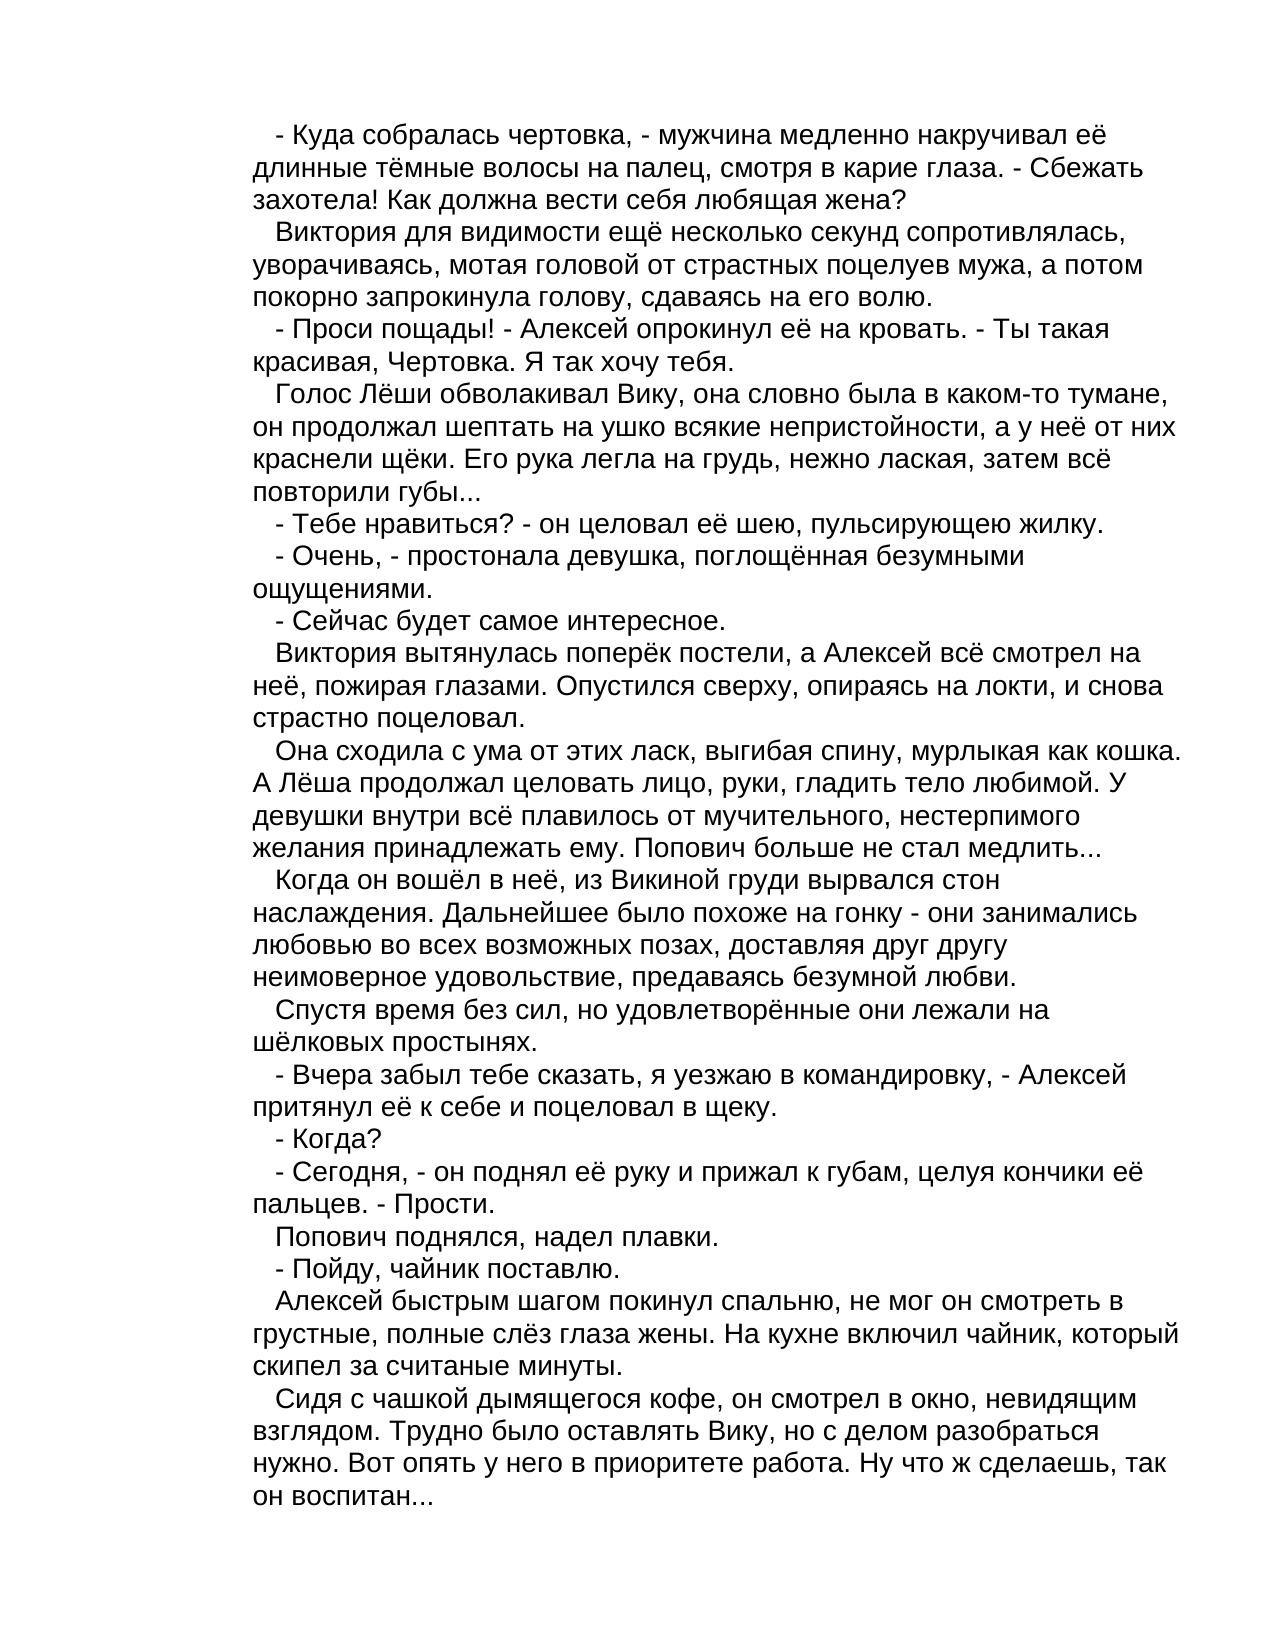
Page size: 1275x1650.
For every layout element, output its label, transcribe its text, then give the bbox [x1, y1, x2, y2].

text Она сходила с ума от этих ласк, выгибая спину, мурлыкая как кошка. А Лёша продолжал целовать лицо, руки, гладить тело любимой. У девушки внутри всё плавилось от мучительного, нестерпимого желания принадлежать ему. Попович больше не стал медлить... [252, 734, 1186, 863]
text Виктория вытянулась поперёк постели, а Алексей всё смотрел на неё, пожирая глазами. Опустился сверху, опираясь на локти, и снова страстно поцеловал. [252, 636, 1186, 734]
text Сидя с чашкой дымящегося кофе, он смотрел в окно, невидящим взглядом. Трудно было оставлять Вику, но с делом разобраться нужно. Вот опять у него в приоритете работа. Ну что ж сделаешь, так он воспитан... [252, 1382, 1186, 1511]
text - Пойду, чайник поставлю. [252, 1252, 1186, 1284]
text - Сегодня, - он поднял её руку и прижал к губам, целуя кончики её пальцев. - Прости. [252, 1155, 1186, 1219]
text - Когда? [252, 1122, 1186, 1155]
text - Вчера забыл тебе сказать, я уезжаю в командировку, - Алексей притянул её к себе и поцеловал в щеку. [252, 1058, 1186, 1122]
text - Проси пощады! - Алексей опрокинул её на кровать. - Ты такая красивая, Чертовка. Я так хочу тебя. [252, 312, 1186, 377]
text Алексей быстрым шагом покинул спальню, не мог он смотреть в грустные, полные слёз глаза жены. На кухне включил чайник, который скипел за считаные минуты. [252, 1284, 1186, 1382]
text Когда он вошёл в неё, из Викиной груди вырвался стон наслаждения. Дальнейшее было похоже на гонку - они занимались любовью во всех возможных позах, доставляя друг другу неимоверное удовольствие, предаваясь безумной любви. [252, 863, 1186, 993]
text Попович поднялся, надел плавки. [252, 1219, 1186, 1252]
text Голос Лёши обволакивал Вику, она словно была в каком-то тумане, он продолжал шептать на ушко всякие непристойности, а у неё от них краснели щёки. Его рука легла на грудь, нежно лаская, затем всё повторили губы... [252, 377, 1186, 507]
text Виктория для видимости ещё несколько секунд сопротивлялась, уворачиваясь, мотая головой от страстных поцелуев мужа, а потом покорно запрокинула голову, сдаваясь на его волю. [252, 215, 1186, 312]
text - Очень, - простонала девушка, поглощённая безумными ощущениями. [252, 539, 1186, 604]
text Спустя время без сил, но удовлетворённые они лежали на шёлковых простынях. [252, 993, 1186, 1058]
text - Сейчас будет самое интересное. [252, 604, 1186, 636]
text - Куда собралась чертовка, - мужчина медленно накручивал её длинные тёмные волосы на палец, смотря в карие глаза. - Сбежать захотела! Как должна вести себя любящая жена? [252, 118, 1186, 215]
text - Тебе нравиться? - он целовал её шею, пульсирующею жилку. [252, 507, 1186, 539]
